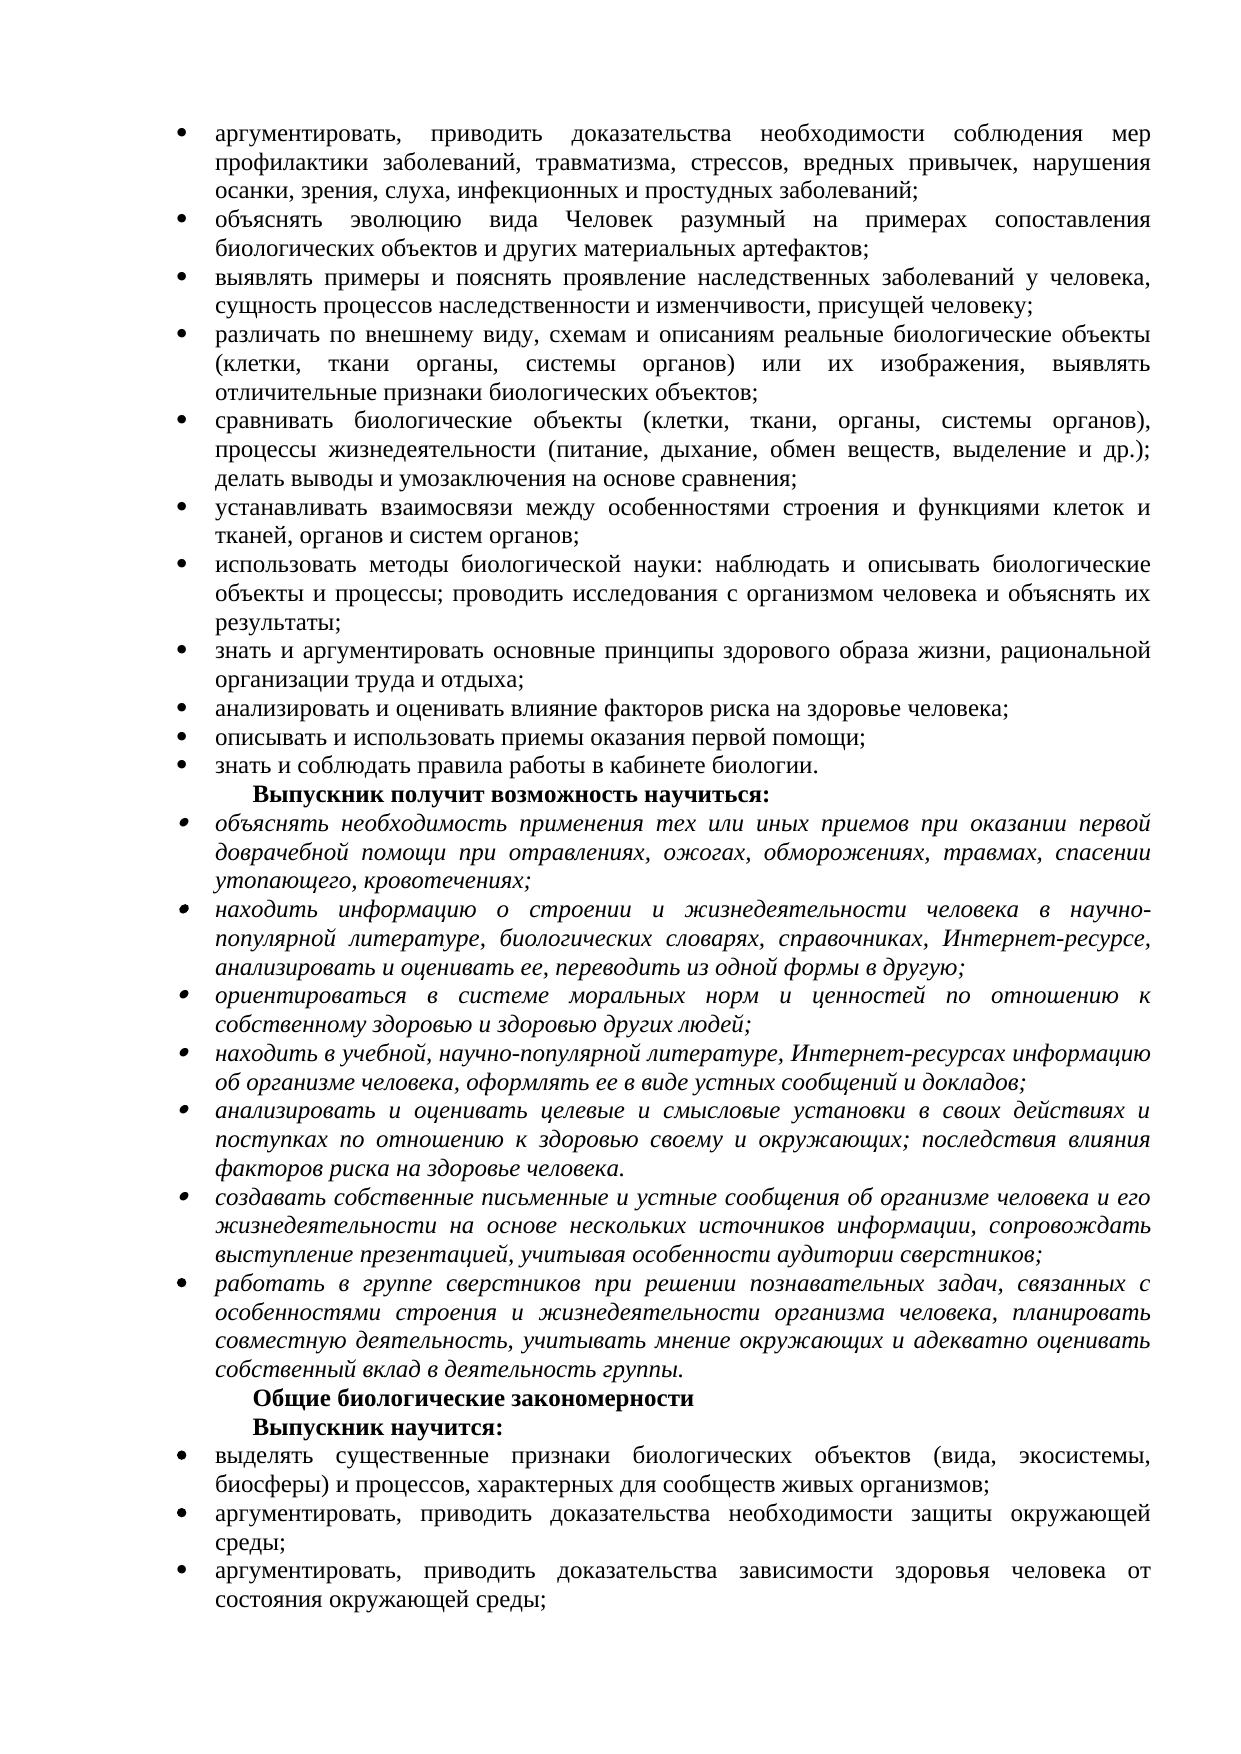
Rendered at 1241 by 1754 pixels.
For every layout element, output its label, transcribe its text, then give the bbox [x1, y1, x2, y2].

list знать и соблюдать правила работы в кабинете биологии. [177, 751, 1152, 779]
list выделять существенные признаки биологических объектов (вида, экосистемы, биосферы) и процессов, характерных для сообществ живых организмов; [177, 1441, 1152, 1498]
list находить информацию о строении и жизнедеятельности человека в научно-популярной литературе, биологических словарях, справочниках, Интернет-ресурсе, анализировать и оценивать ее, переводить из одной формы в другую; [177, 894, 1152, 981]
list аргументировать, приводить доказательства необходимости соблюдения мер профилактики заболеваний, травматизма, стрессов, вредных привычек, нарушения осанки, зрения, слуха, инфекционных и простудных заболеваний; [177, 118, 1152, 204]
list работать в группе сверстников при решении познавательных задач, связанных с особенностями строения и жизнедеятельности организма человека, планировать совместную деятельность, учитывать мнение окружающих и адекватно оценивать собственный вклад в деятельность группы. [177, 1268, 1152, 1383]
list объяснять эволюцию вида Человек разумный на примерах сопоставления биологических объектов и других материальных артефактов; [177, 204, 1152, 262]
list выявлять примеры и пояснять проявление наследственных заболеваний у человека, сущность процессов наследственности и изменчивости, присущей человеку; [177, 262, 1152, 319]
list создавать собственные письменные и устные сообщения об организме человека и его жизнедеятельности на основе нескольких источников информации, сопровождать выступление презентацией, учитывая особенности аудитории сверстников; [177, 1182, 1152, 1268]
list анализировать и оценивать целевые и смысловые установки в своих действиях и поступках по отношению к здоровью своему и окружающих; последствия влияния факторов риска на здоровье человека. [177, 1096, 1152, 1182]
list ориентироваться в системе моральных норм и ценностей по отношению к собственному здоровью и здоровью других людей; [177, 981, 1152, 1038]
list устанавливать взаимосвязи между особенностями строения и функциями клеток и тканей, органов и систем органов; [177, 492, 1152, 549]
list анализировать и оценивать влияние факторов риска на здоровье человека; [177, 693, 1152, 722]
list Выпускник научится: [252, 1412, 1152, 1441]
list аргументировать, приводить доказательства зависимости здоровья человека от состояния окружающей среды; [177, 1556, 1152, 1613]
list различать по внешнему виду, схемам и описаниям реальные биологические объекты (клетки, ткани органы, системы органов) или их изображения, выявлять отличительные признаки биологических объектов; [177, 319, 1152, 406]
list Выпускник получит возможность научиться: [252, 779, 1152, 808]
list использовать методы биологической науки: наблюдать и описывать биологические объекты и процессы; проводить исследования с организмом человека и объяснять их результаты; [177, 549, 1152, 636]
list аргументировать, приводить доказательства необходимости защиты окружающей среды; [177, 1498, 1152, 1556]
list знать и аргументировать основные принципы здорового образа жизни, рациональной организации труда и отдыха; [177, 636, 1152, 693]
list находить в учебной, научно-популярной литературе, Интернет-ресурсах информацию об организме человека, оформлять ее в виде устных сообщений и докладов; [177, 1038, 1152, 1096]
list сравнивать биологические объекты (клетки, ткани, органы, системы органов), процессы жизнедеятельности (питание, дыхание, обмен веществ, выделение и др.); делать выводы и умозаключения на основе сравнения; [177, 406, 1152, 492]
list Общие биологические закономерности [252, 1383, 1152, 1412]
list объяснять необходимость применения тех или иных приемов при оказании первой доврачебной помощи при отравлениях, ожогах, обморожениях, травмах, спасении утопающего, кровотечениях; [177, 808, 1152, 894]
list описывать и использовать приемы оказания первой помощи; [177, 722, 1152, 751]
